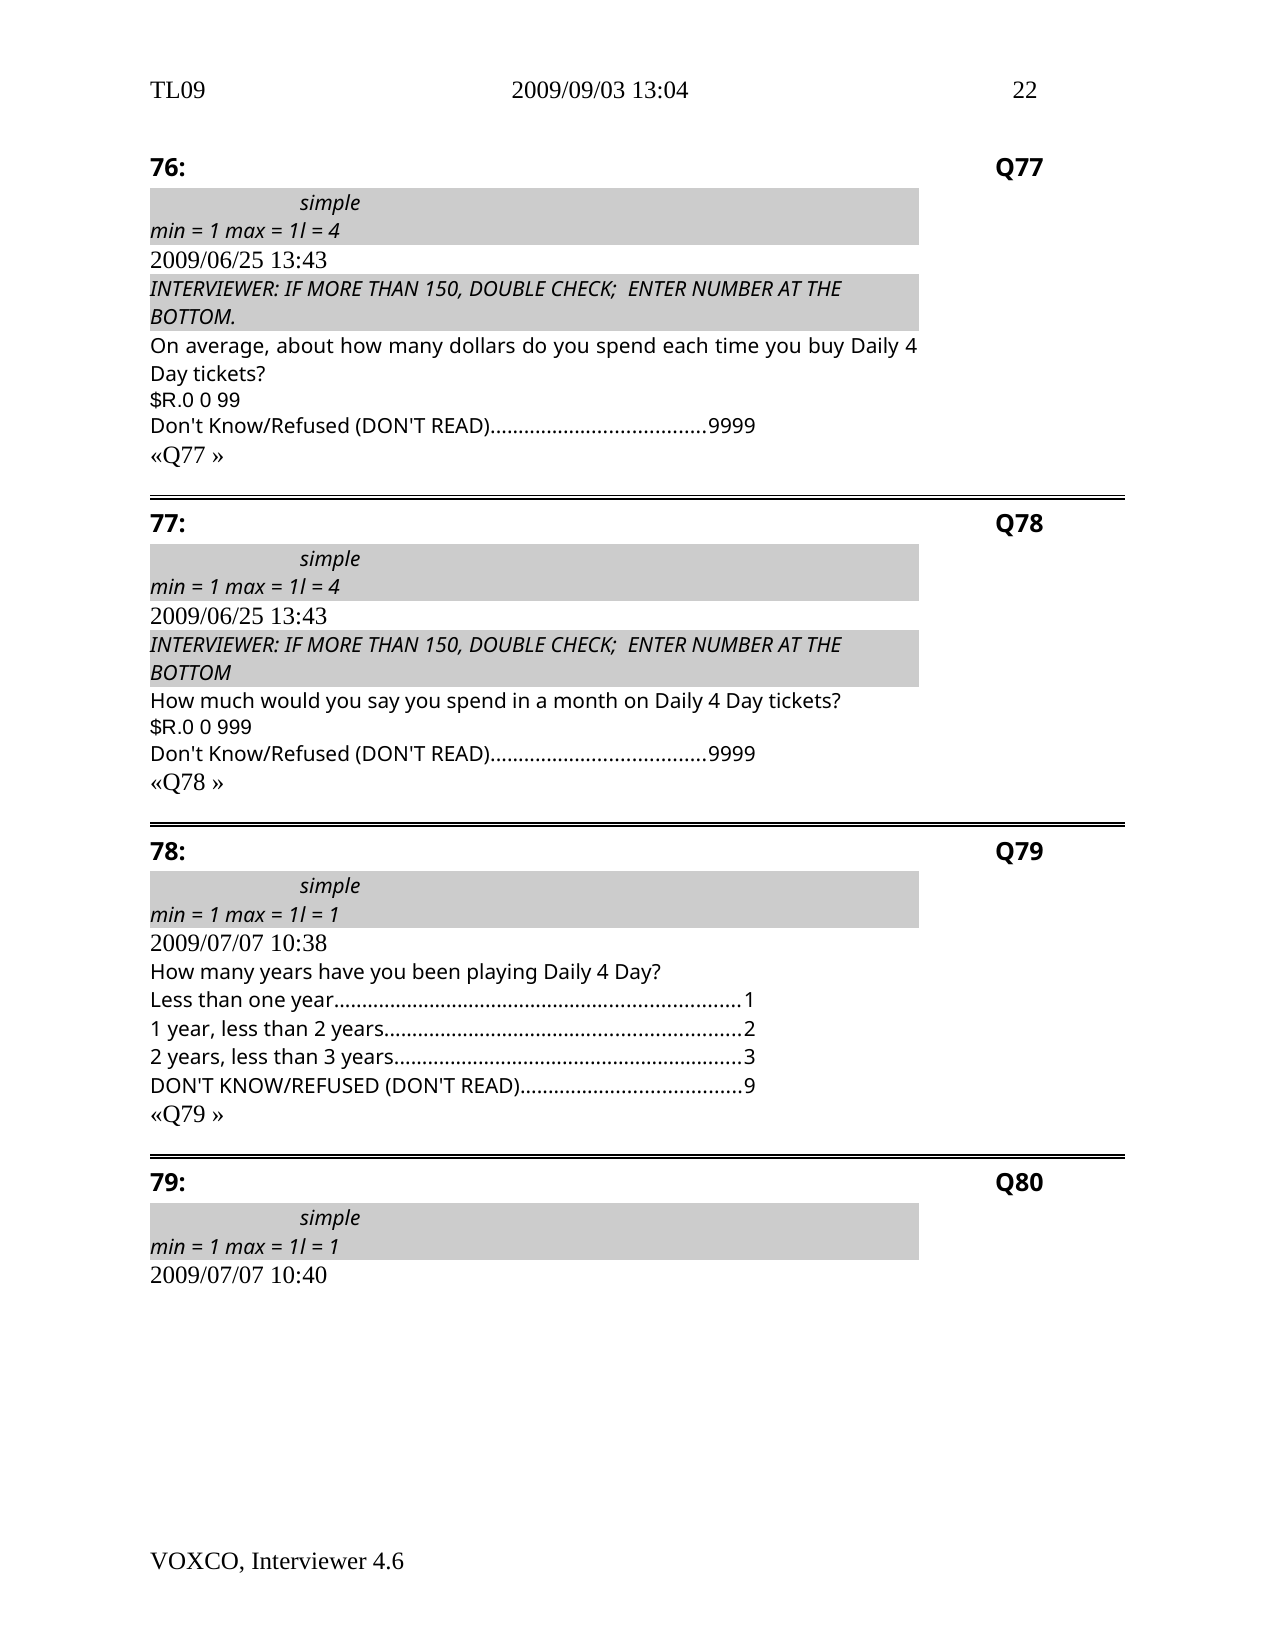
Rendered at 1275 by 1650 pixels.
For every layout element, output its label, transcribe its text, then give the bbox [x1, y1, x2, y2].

text How many years have you been playing Daily 4 Day? [150, 957, 918, 986]
text «Q79 » [150, 1099, 1125, 1128]
text 2009/06/25 13:43 [150, 245, 1125, 274]
text min = 1 max = 1 l = 1 [150, 1232, 919, 1260]
text 79: Q80 [150, 1165, 1125, 1199]
text 77: Q78 [150, 506, 1125, 540]
text 1 year, less than 2 years 2 [150, 1014, 1125, 1042]
text INTERVIEWER: IF MORE THAN 150, DOUBLE CHECK; ENTER NUMBER AT THE BOTTOM. [150, 274, 919, 331]
text Don't Know/Refused (DON'T READ) 9999 [150, 412, 1125, 440]
text 2009/07/07 10:40 [150, 1260, 1125, 1289]
text Don't Know/Refused (DON'T READ) 9999 [150, 739, 1125, 767]
text 76: Q77 [150, 150, 1125, 184]
text «Q78 » [150, 767, 1125, 796]
text min = 1 max = 1 l = 1 [150, 900, 919, 928]
text 78: Q79 [150, 833, 1125, 867]
text DON'T KNOW/REFUSED (DON'T READ) 9 [150, 1071, 1125, 1099]
text $R.0 0 999 [150, 715, 441, 739]
text simple [150, 1203, 919, 1232]
text simple [150, 544, 919, 572]
text simple [150, 188, 919, 217]
text simple [150, 871, 919, 900]
text Less than one year 1 [150, 986, 1125, 1014]
text 2009/07/07 10:38 [150, 928, 1125, 957]
text min = 1 max = 1 l = 4 [150, 572, 919, 601]
text On average, about how many dollars do you spend each time you buy Daily 4 Day tickets? [150, 331, 918, 388]
text $R.0 0 99 [150, 388, 441, 412]
text min = 1 max = 1 l = 4 [150, 217, 919, 245]
text 2 years, less than 3 years 3 [150, 1042, 1125, 1071]
text 2009/06/25 13:43 [150, 601, 1125, 630]
text INTERVIEWER: IF MORE THAN 150, DOUBLE CHECK; ENTER NUMBER AT THE BOTTOM [150, 630, 919, 687]
text «Q77 » [150, 440, 1125, 469]
text How much would you say you spend in a month on Daily 4 Day tickets? [150, 687, 918, 715]
